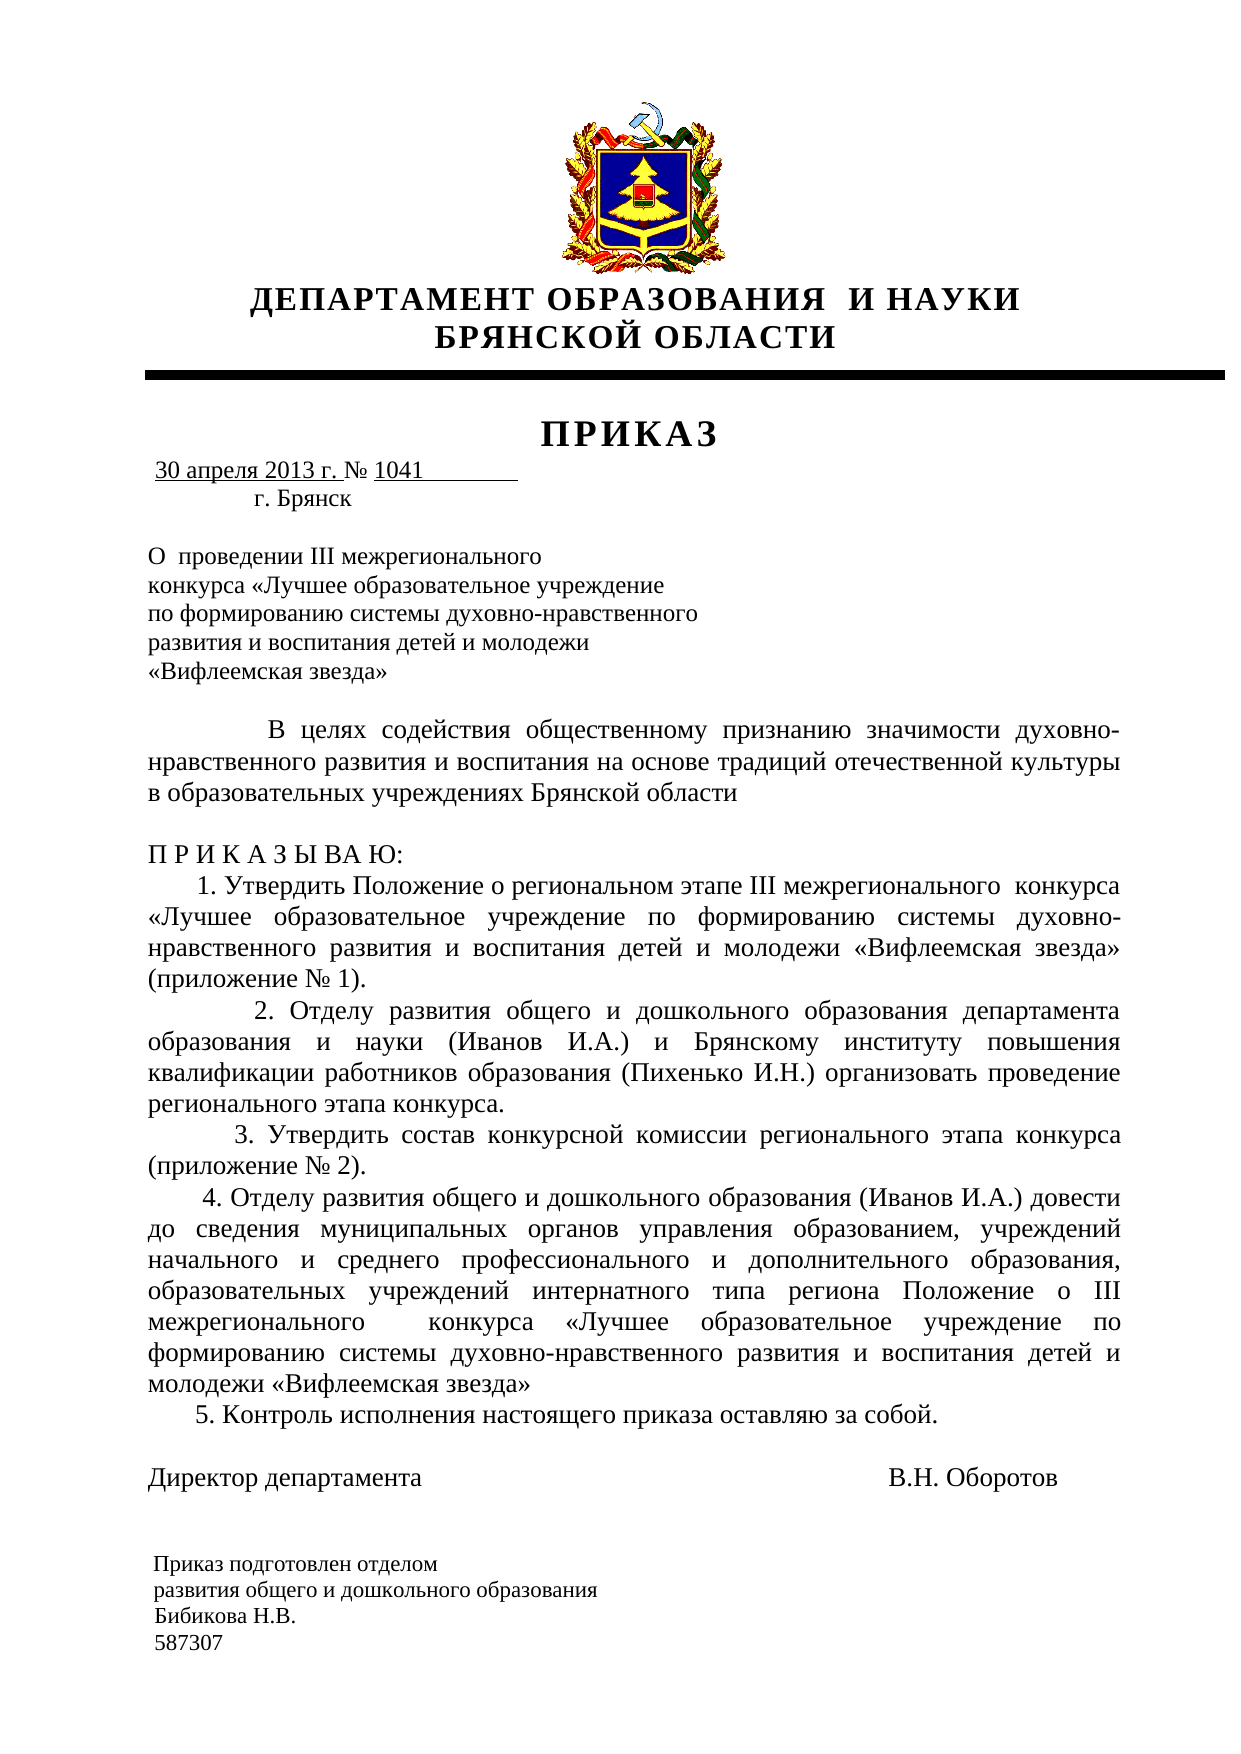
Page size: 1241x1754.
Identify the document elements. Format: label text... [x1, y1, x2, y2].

text ПРИКАЗ [148, 412, 1113, 455]
text Бибикова Н.В. [91, 1602, 1133, 1629]
text г. Брянск [148, 483, 1113, 512]
picture [559, 101, 727, 280]
text 587307 [91, 1629, 1133, 1655]
text 2. Отделу развития общего и дошкольного образования департамента образования и науки (Иванов И.А.) и Брянскому институту повышения квалификации работников образования (Пихенько И.Н.) организовать проведение регионального этапа конкурса. [148, 994, 1122, 1118]
text 1. Утвердить Положение о региональном этапе III межрегионального конкурса «Лучшее образовательное учреждение по формированию системы духовно-нравственного развития и воспитания детей и молодежи «Вифлеемская звезда» (приложение № 1). [148, 869, 1122, 994]
text Приказ подготовлен отделом [148, 1549, 1122, 1576]
text «Вифлеемская звезда» [148, 656, 1122, 685]
text развития и воспитания детей и молодежи [148, 627, 1122, 656]
text 4. Отделу развития общего и дошкольного образования (Иванов И.А.) довести до сведения муниципальных органов управления образованием, учреждений начального и среднего профессионального и дополнительного образования, образовательных учреждений интернатного типа региона Положение о III межрегионального конкурса «Лучшее образовательное учреждение по формированию системы духовно-нравственного развития и воспитания детей и молодежи «Вифлеемская звезда» [148, 1181, 1122, 1399]
text БРЯНСКОЙ ОБЛАСТИ [148, 318, 1122, 356]
text развития общего и дошкольного образования [148, 1576, 1122, 1602]
text 3. Утвердить состав конкурсной комиссии регионального этапа конкурса (приложение № 2). [148, 1118, 1122, 1181]
text ДЕПАРТАМЕНТ ОБРАЗОВАНИЯ И НАУКИ [148, 279, 1122, 318]
text конкурса «Лучшее образовательное учреждение [148, 570, 1122, 598]
text 30 апреля 2013 г. № 1041 [148, 455, 1113, 483]
text 5. Контроль исполнения настоящего приказа оставляю за собой. [148, 1399, 1122, 1430]
text П Р И К А З Ы ВА Ю: [148, 838, 1122, 869]
text В целях содействия общественному признанию значимости духовно-нравственного развития и воспитания на основе традиций отечественной культуры в образовательных учреждениях Брянской области [148, 713, 1122, 807]
text по формированию системы духовно-нравственного [148, 598, 1122, 627]
text О проведении III межрегионального [148, 541, 1122, 570]
text Директор департамента В.Н. Оборотов [148, 1461, 1122, 1492]
